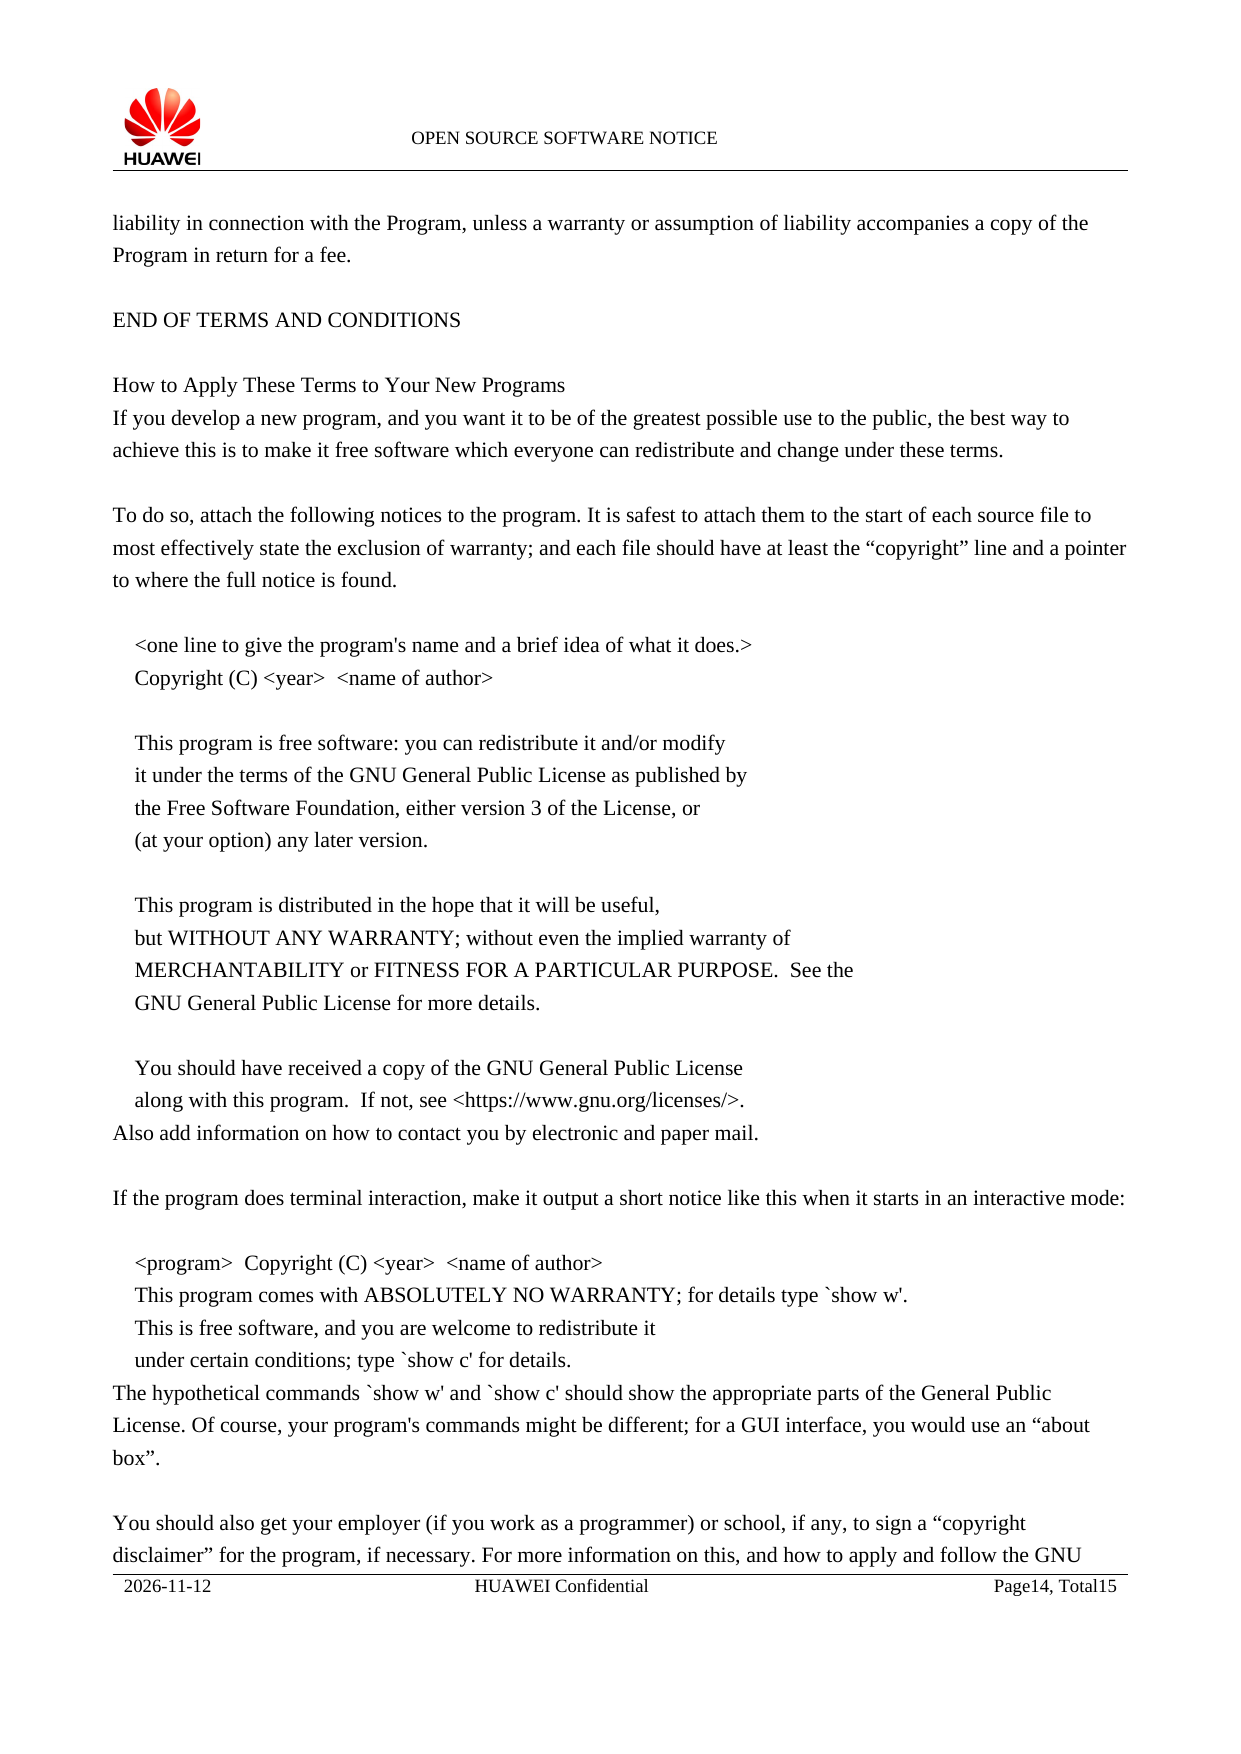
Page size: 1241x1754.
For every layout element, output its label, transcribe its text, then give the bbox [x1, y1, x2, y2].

picture [124, 88, 201, 165]
